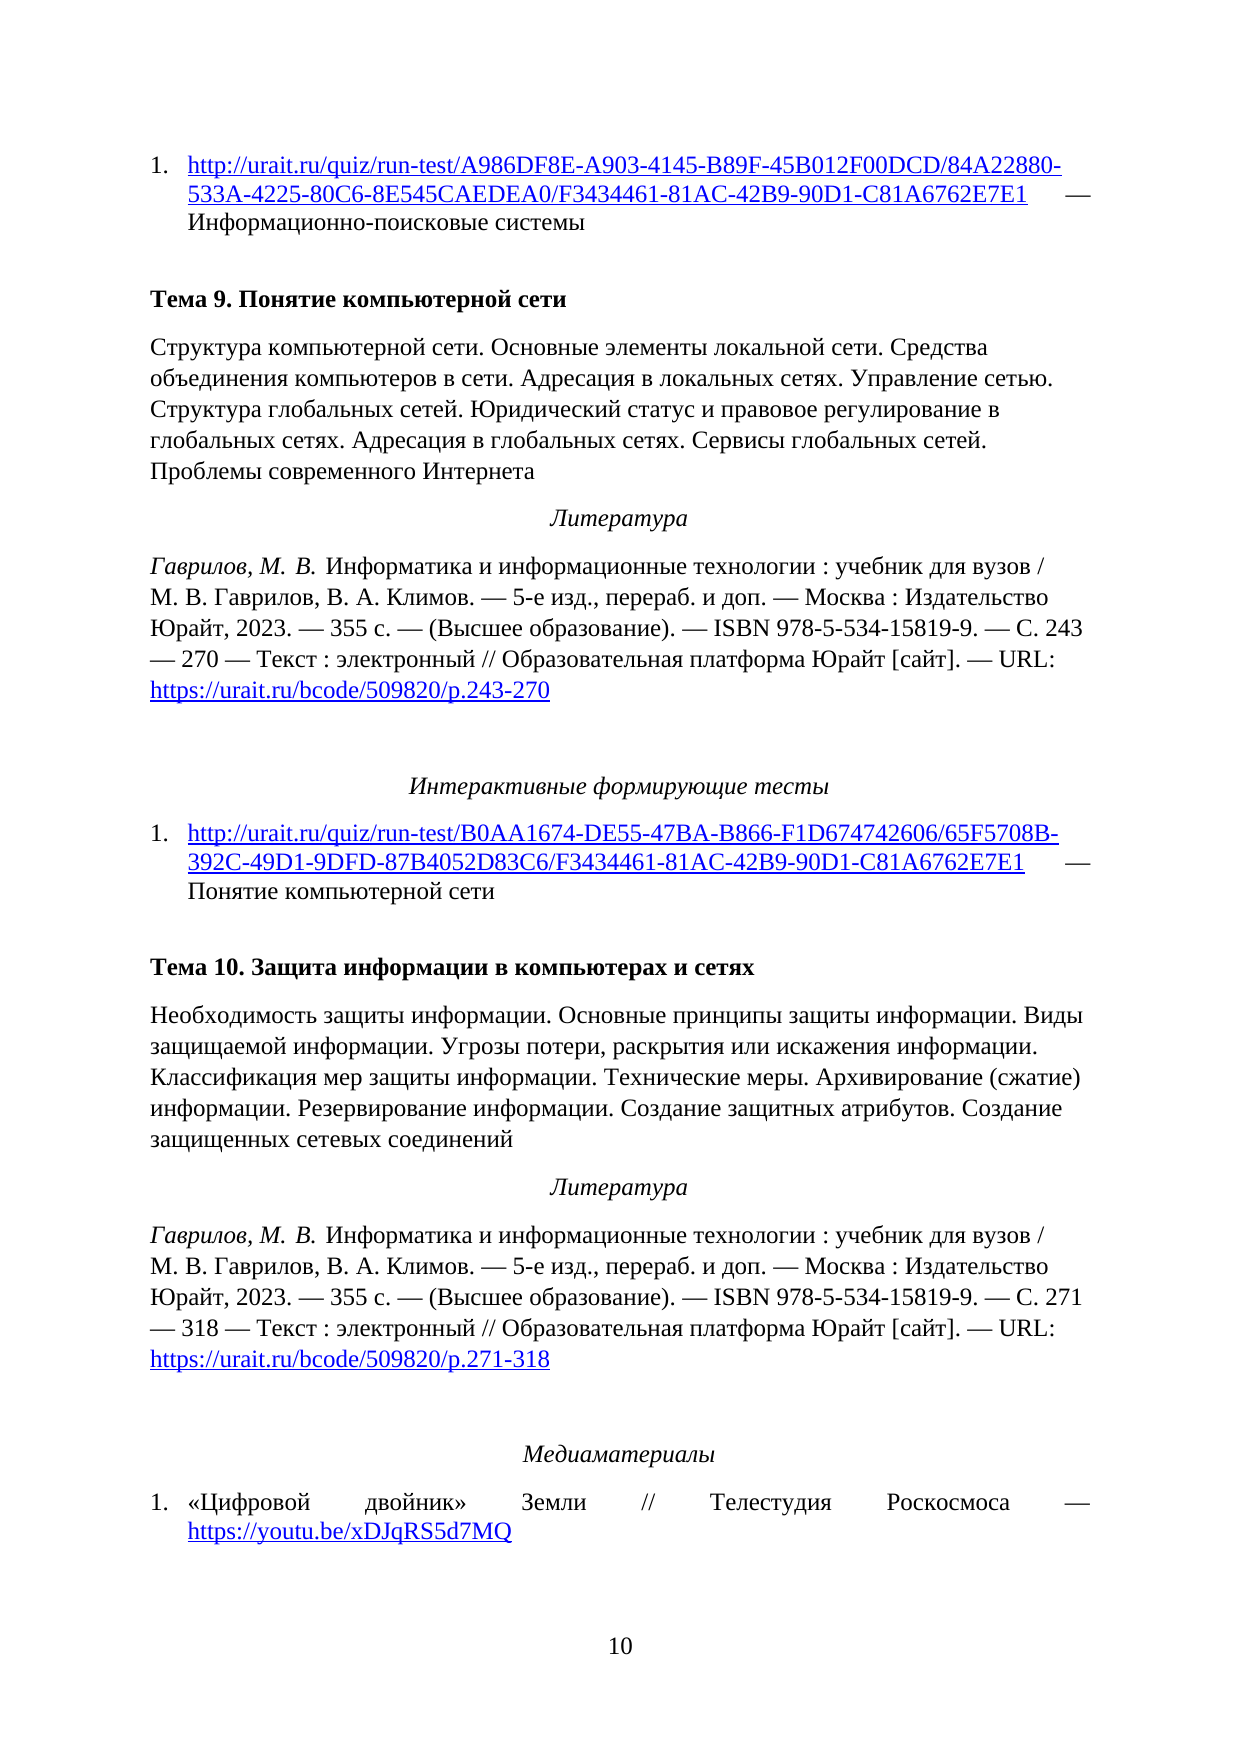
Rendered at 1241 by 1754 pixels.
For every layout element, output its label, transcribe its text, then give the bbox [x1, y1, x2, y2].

text Гаврилов, М. В. Информатика и информационные технологии : учебник для вузов / М. В. Гаврилов, В. А. Климов. — 5-е изд., перераб. и доп. — Москва : Издательство Юрайт, 2023. — 355 с. — (Высшее образование). — ISBN 978-5-534-15819-9. — С. 243 — 270 — Текст : электронный // Образовательная платформа Юрайт [сайт]. — URL: https://urait.ru/bcode/509820/p.243-270 [150, 551, 1090, 704]
text Гаврилов, М. В. Информатика и информационные технологии : учебник для вузов / М. В. Гаврилов, В. А. Климов. — 5-е изд., перераб. и доп. — Москва : Издательство Юрайт, 2023. — 355 с. — (Высшее образование). — ISBN 978-5-534-15819-9. — С. 271 — 318 — Текст : электронный // Образовательная платформа Юрайт [сайт]. — URL: https://urait.ru/bcode/509820/p.271-318 [150, 1220, 1090, 1373]
text Литература [150, 503, 1090, 532]
text Необходимость защиты информации. Основные принципы защиты информации. Виды защищаемой информации. Угрозы потери, раскрытия или искажения информации. Классификация мер защиты информации. Технические меры. Архивирование (сжатие) информации. Резервирование информации. Создание защитных атрибутов. Создание защищенных сетевых соединений [150, 1000, 1090, 1153]
list «Цифровой двойник» Земли // Телестудия Роскосмоса — https://youtu.be/xDJqRS5d7MQ [150, 1487, 1090, 1544]
text Медиаматериалы [150, 1439, 1090, 1468]
list http://urait.ru/quiz/run-test/A986DF8E-A903-4145-B89F-45B012F00DCD/84A22880-533A-4225-80C6-8E545CAEDEA0/F3434461-81AC-42B9-90D1-C81A6762E7E1 — Информационно-поисковые системы [150, 150, 1090, 236]
text Тема 9. Понятие компьютерной сети [150, 284, 1090, 313]
text Интерактивные формирующие тесты [150, 771, 1090, 799]
text Тема 10. Защита информации в компьютерах и сетях [150, 952, 1090, 981]
text Литература [150, 1172, 1090, 1201]
list http://urait.ru/quiz/run-test/B0AA1674-DE55-47BA-B866-F1D674742606/65F5708B-392C-49D1-9DFD-87B4052D83C6/F3434461-81AC-42B9-90D1-C81A6762E7E1 — Понятие компьютерной сети [150, 818, 1090, 905]
text Структура компьютерной сети. Основные элементы локальной сети. Средства объединения компьютеров в сети. Адресация в локальных сетях. Управление сетью. Структура глобальных сетей. Юридический статус и правовое регулирование в глобальных сетях. Адресация в глобальных сетях. Сервисы глобальных сетей. Проблемы современного Интернета [150, 332, 1090, 484]
